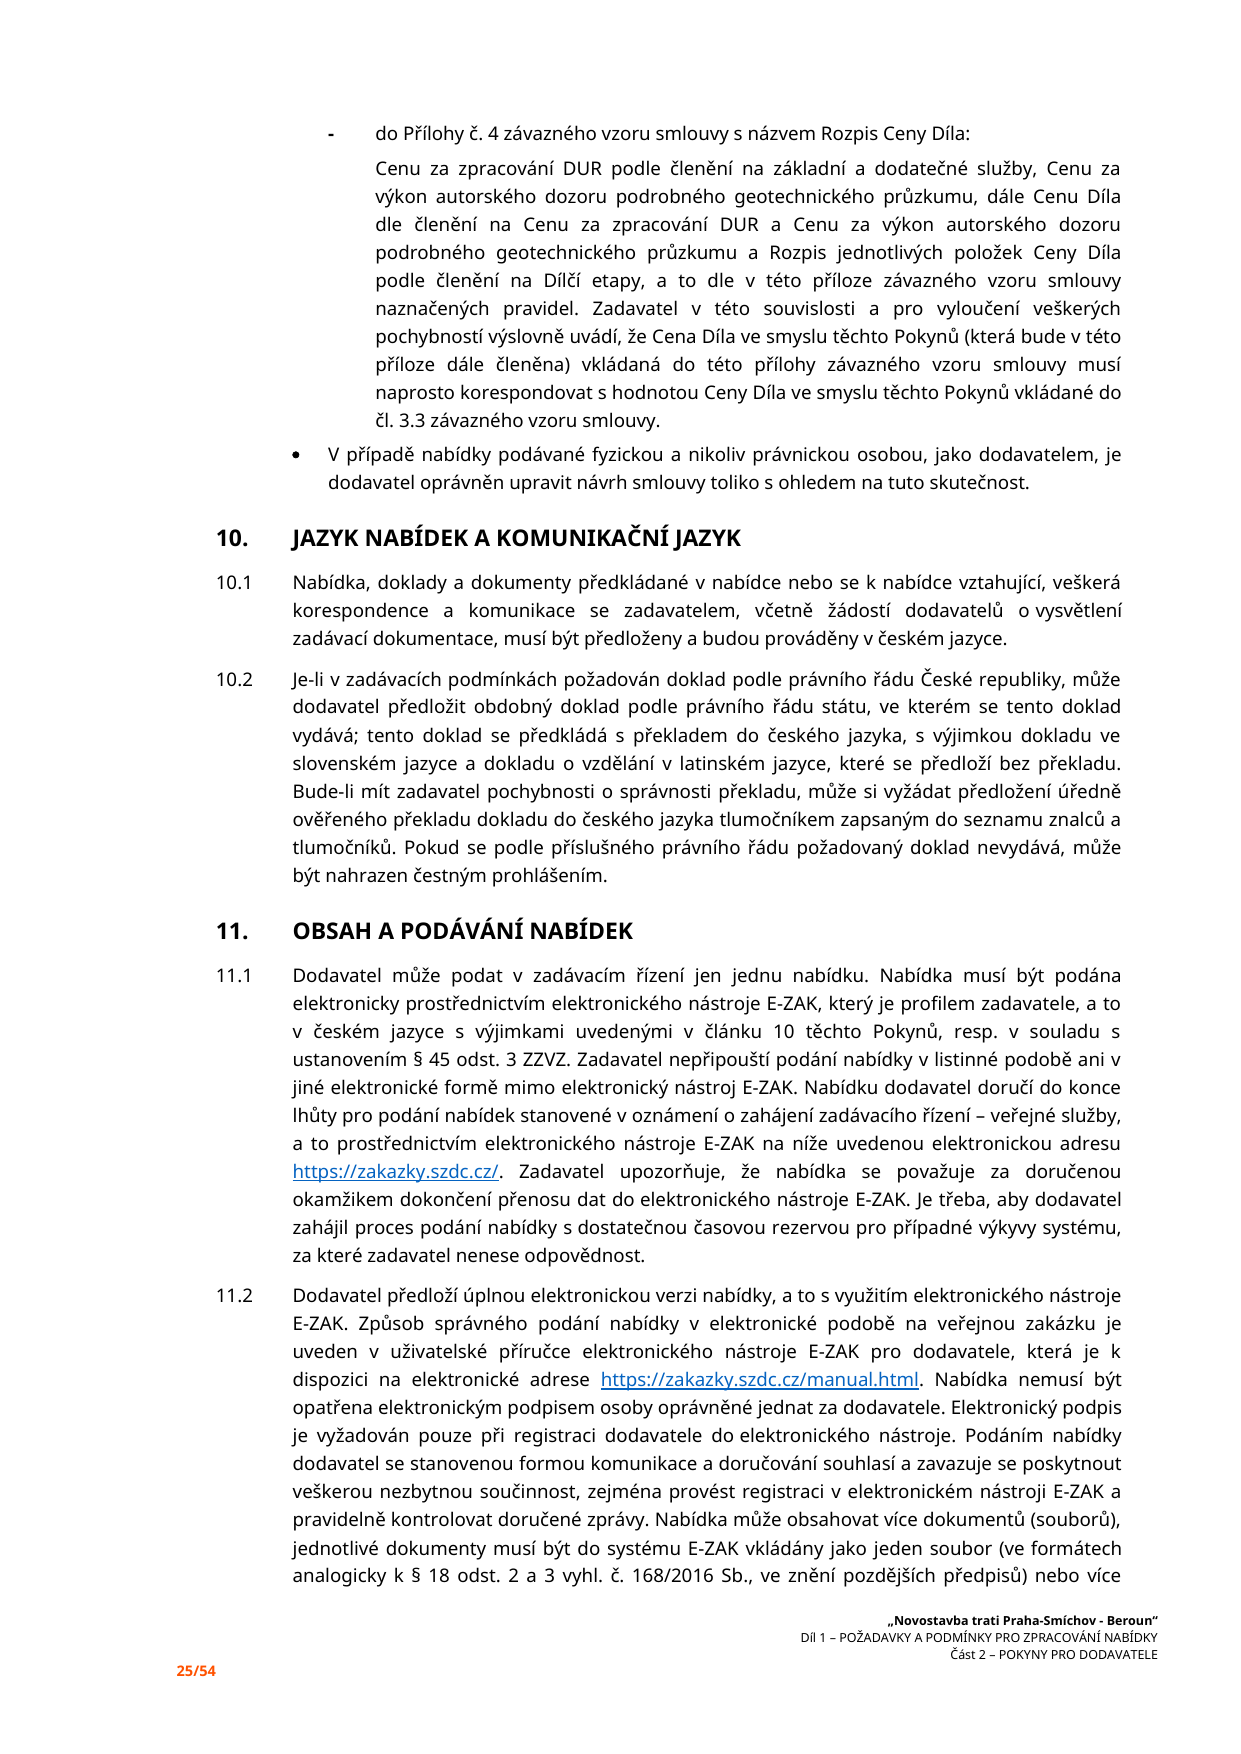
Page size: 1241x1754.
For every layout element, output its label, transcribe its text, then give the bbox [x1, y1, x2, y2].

text Je-li v zadávacích podmínkách požadován doklad podle právního řádu České republiky, může dodavatel předložit obdobný doklad podle právního řádu státu, ve kterém se tento doklad vydává; tento doklad se předkládá s překladem do českého jazyka, s výjimkou dokladu ve slovenském jazyce a dokladu o vzdělání v latinském jazyce, které se předloží bez překladu. Bude-li mít zadavatel pochybnosti o správnosti překladu, může si vyžádat předložení úředně ověřeného překladu dokladu do českého jazyka tlumočníkem zapsaným do seznamu znalců a tlumočníků. Pokud se podle příslušného právního řádu požadovaný doklad nevydává, může být nahrazen čestným prohlášením. [216, 666, 1122, 887]
text JAZYK NABÍDEK A KOMUNIKAČNÍ JAZYK [216, 522, 1122, 554]
text Nabídka, doklady a dokumenty předkládané v nabídce nebo se k nabídce vztahující, veškerá korespondence a komunikace se zadavatelem, včetně žádostí dodavatelů o vysvětlení zadávací dokumentace, musí být předloženy a budou prováděny v českém jazyce. [216, 569, 1122, 651]
list Cenu za zpracování DUR podle členění na základní a dodatečné služby, Cenu za výkon autorského dozoru podrobného geotechnického průzkumu, dále Cenu Díla dle členění na Cenu za zpracování DUR a Cenu za výkon autorského dozoru podrobného geotechnického průzkumu a Rozpis jednotlivých položek Ceny Díla podle členění na Dílčí etapy, a to dle v této příloze závazného vzoru smlouvy naznačených pravidel. Zadavatel v této souvislosti a pro vyloučení veškerých pochybností výslovně uvádí, že Cena Díla ve smyslu těchto Pokynů (která bude v této příloze dále členěna) vkládaná do této přílohy závazného vzoru smlouvy musí naprosto korespondovat s hodnotou Ceny Díla ve smyslu těchto Pokynů vkládané do čl. 3.3 závazného vzoru smlouvy. [375, 155, 1122, 433]
text OBSAH a PODÁVÁNÍ NABÍDEK [216, 915, 1122, 946]
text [216, 1283, 1122, 1588]
text do Přílohy č. 4 závazného vzoru smlouvy s názvem Rozpis Ceny Díla: [328, 121, 1122, 146]
text Dodavatel může podat v zadávacím řízení jen jednu nabídku. Nabídka musí být podána elektronicky prostřednictvím elektronického nástroje E-ZAK, který je profilem zadavatele, a to v českém jazyce s výjimkami uvedenými v článku 10 těchto Pokynů, resp. v souladu s ustanovením § 45 odst. 3 ZZVZ. Zadavatel nepřipouští podání nabídky v listinné podobě ani v jiné elektronické formě mimo elektronický nástroj E-ZAK. Nabídku dodavatel doručí do konce lhůty pro podání nabídek stanovené v oznámení o zahájení zadávacího řízení – veřejné služby, a to prostřednictvím elektronického nástroje E-ZAK na níže uvedenou elektronickou adresu https://zakazky.szdc.cz/. Zadavatel upozorňuje, že nabídka se považuje za doručenou okamžikem dokončení přenosu dat do elektronického nástroje E-ZAK. Je třeba, aby dodavatel zahájil proces podání nabídky s dostatečnou časovou rezervou pro případné výkyvy systému, za které zadavatel nenese odpovědnost. [216, 962, 1122, 1268]
text V případě nabídky podávané fyzickou a nikoliv právnickou osobou, jako dodavatelem, je dodavatel oprávněn upravit návrh smlouvy toliko s ohledem na tuto skutečnost. [292, 441, 1122, 495]
